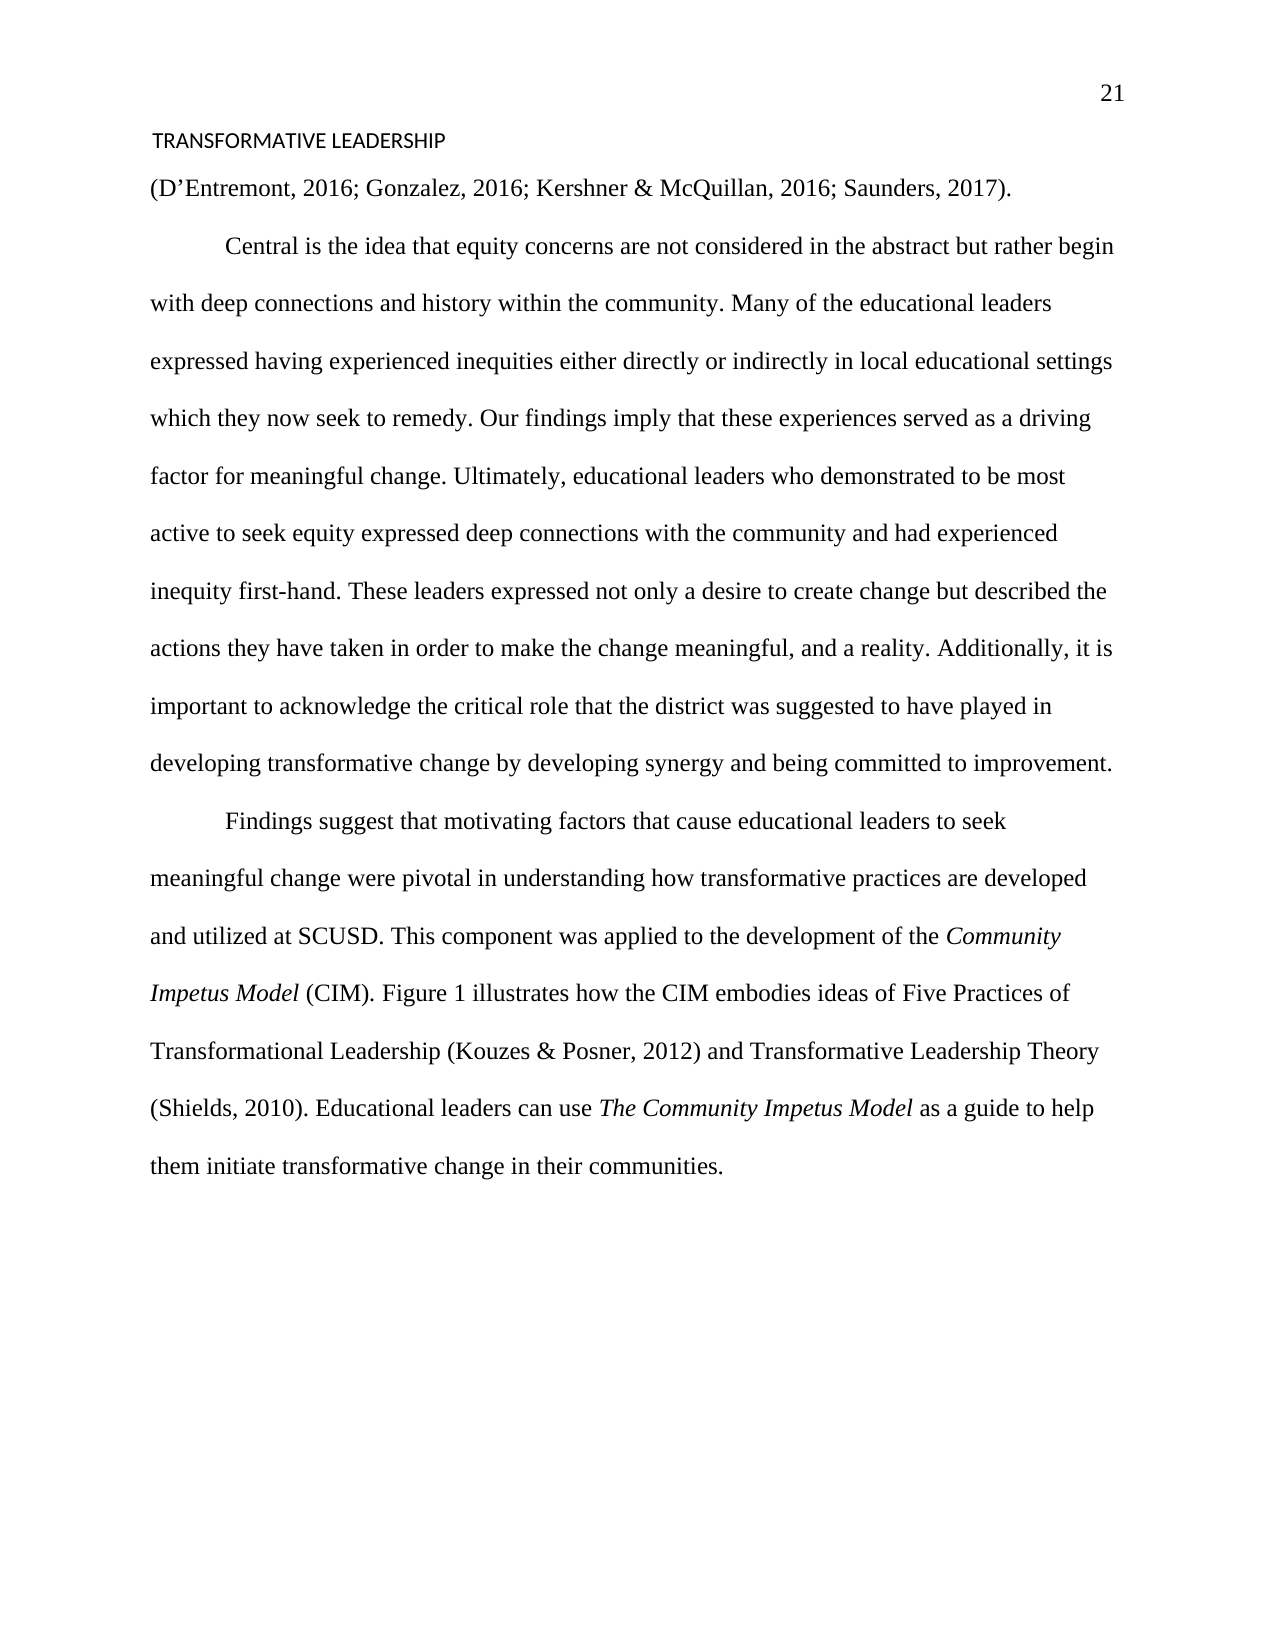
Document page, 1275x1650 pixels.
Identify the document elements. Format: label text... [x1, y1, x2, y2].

text Findings suggest that motivating factors that cause educational leaders to seek meaningful change were pivotal in understanding how transformative practices are developed and utilized at SCUSD. This component was applied to the development of the Community Impetus Model (CIM). Figure 1 illustrates how the CIM embodies ideas of Five Practices of Transformational Leadership (Kouzes & Posner, 2012) and Transformative Leadership Theory (Shields, 2010). Educational leaders can use The Community Impetus Model as a guide to help them initiate transformative change in their communities. [150, 806, 1125, 1179]
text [150, 173, 1125, 202]
text Central is the idea that equity concerns are not considered in the abstract but rather begin with deep connections and history within the community. Many of the educational leaders expressed having experienced inequities either directly or indirectly in local educational settings which they now seek to remedy. Our findings imply that these experiences served as a driving factor for meaningful change. Ultimately, educational leaders who demonstrated to be most active to seek equity expressed deep connections with the community and had experienced inequity first-hand. These leaders expressed not only a desire to create change but described the actions they have taken in order to make the change meaningful, and a reality. Additionally, it is important to acknowledge the critical role that the district was suggested to have played in developing transformative change by developing synergy and being committed to improvement. [150, 231, 1125, 777]
